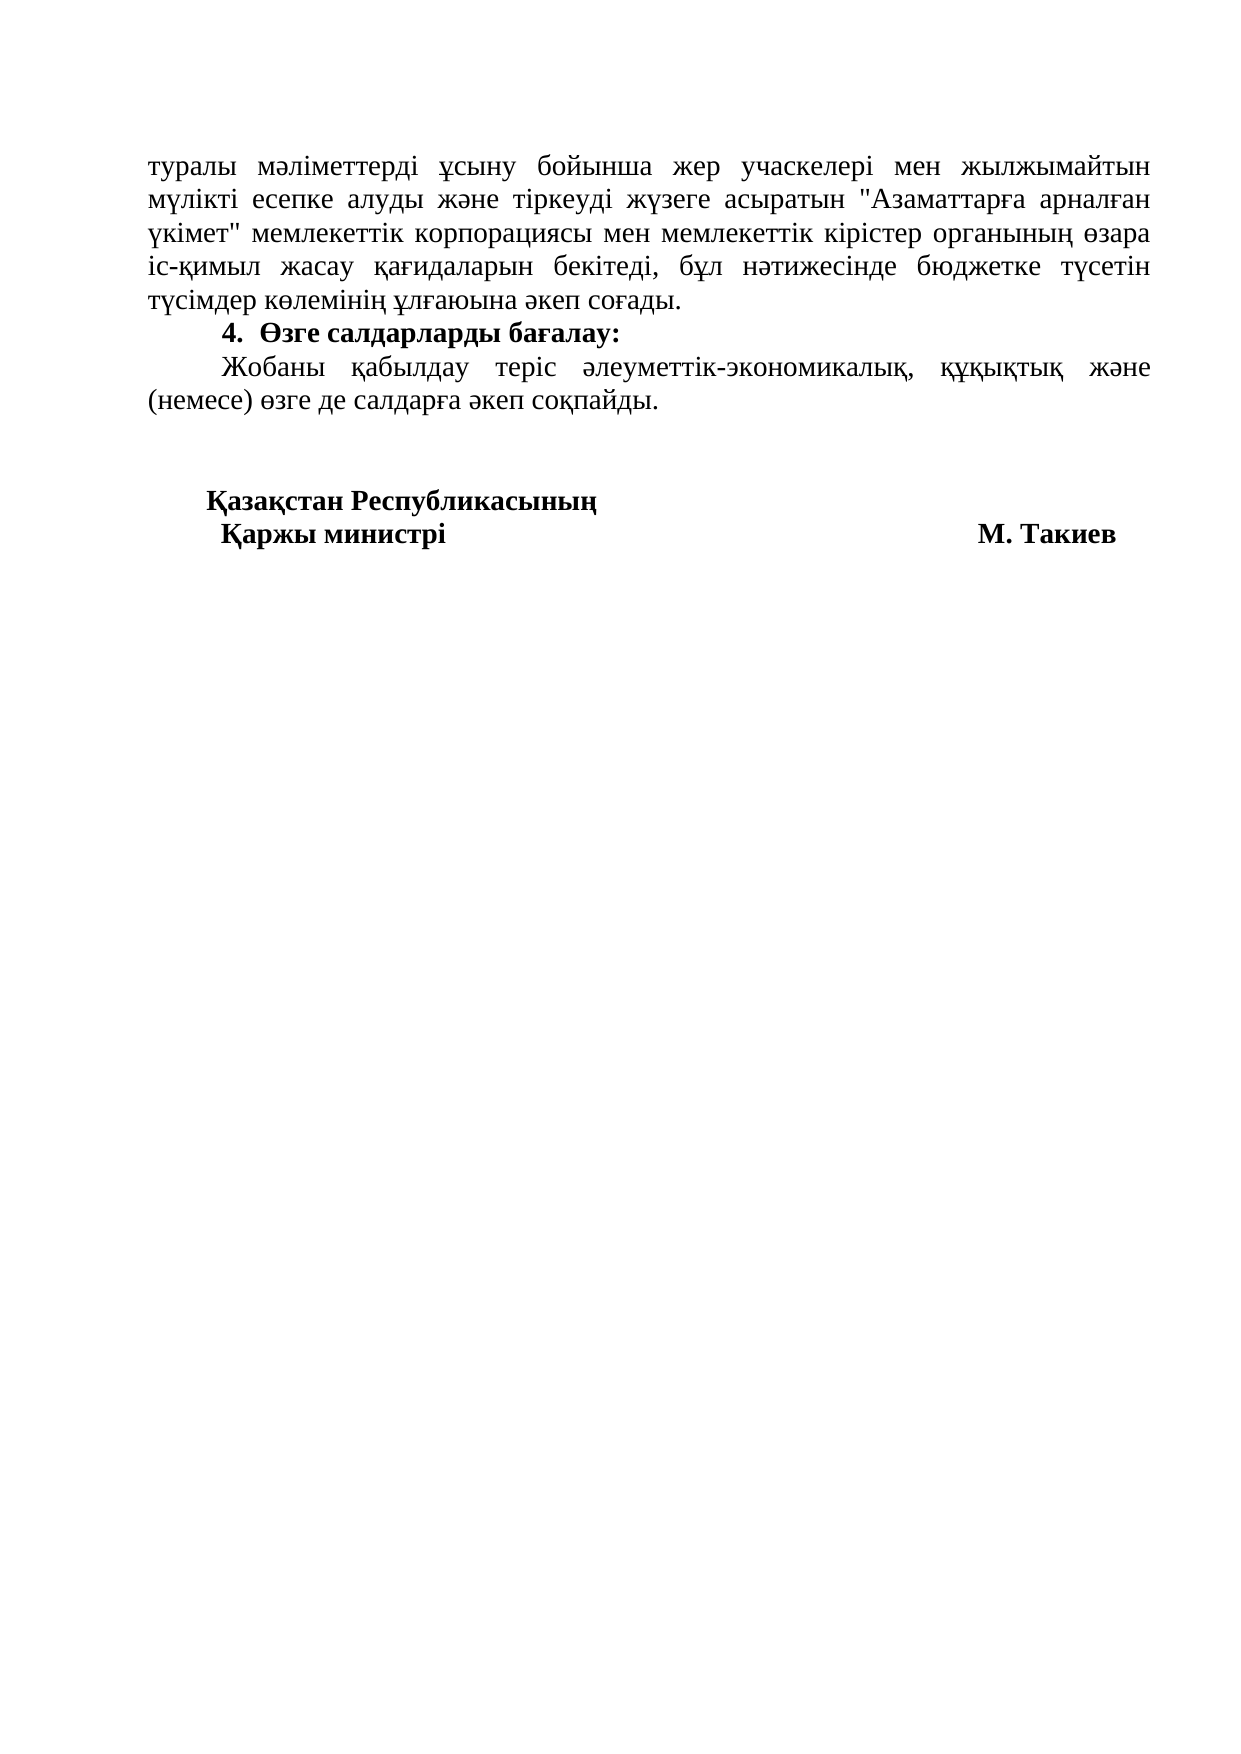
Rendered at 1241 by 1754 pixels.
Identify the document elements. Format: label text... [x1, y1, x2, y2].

text Қаржы министрі М. Такиев [148, 517, 1152, 550]
text Қазақстан Республикасының [148, 483, 1152, 517]
list Өзге салдарларды бағалау: [222, 315, 1152, 349]
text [148, 148, 1152, 315]
text Жобаны қабылдау теріс әлеуметтік-экономикалық, құқықтық және (немесе) өзге де салдарға әкеп соқпайды. [148, 349, 1152, 416]
